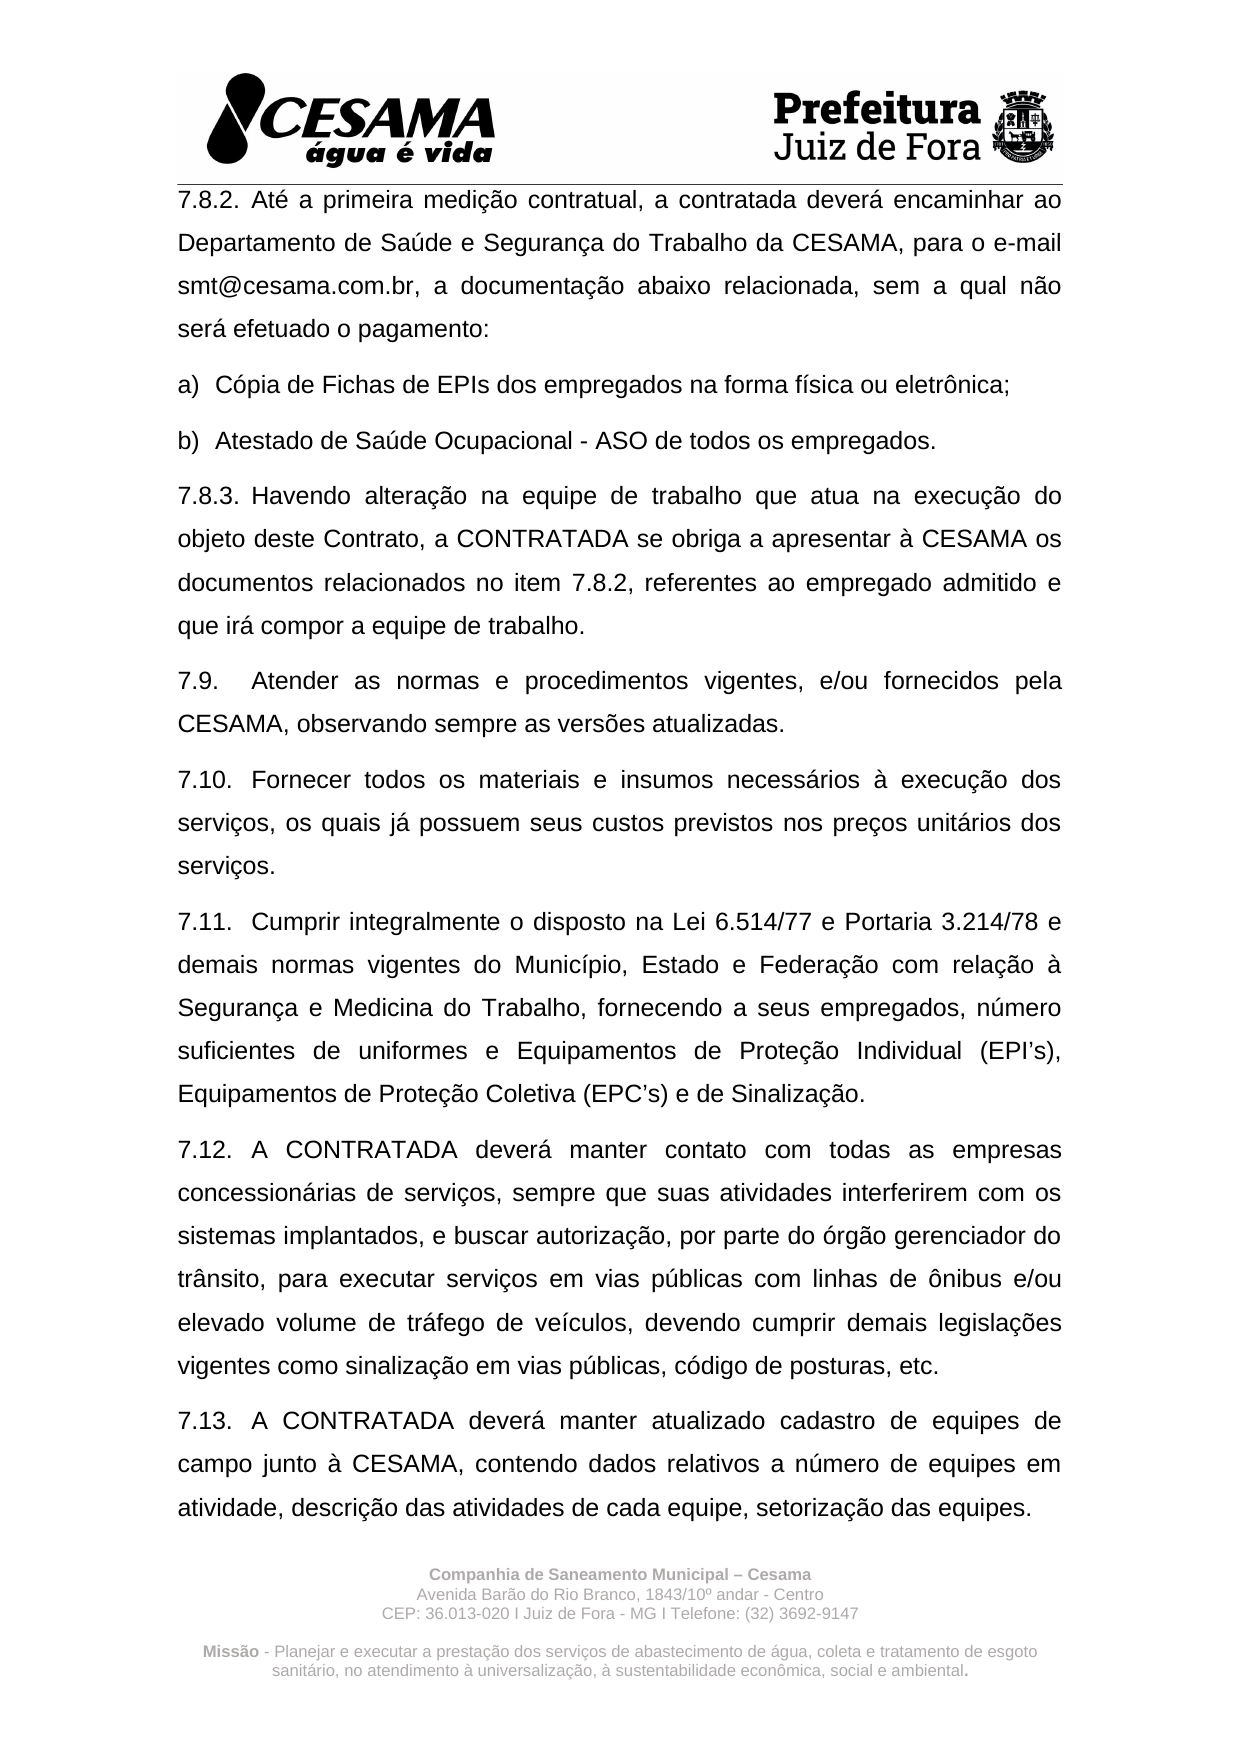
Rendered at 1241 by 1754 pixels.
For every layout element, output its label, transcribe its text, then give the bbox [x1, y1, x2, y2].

subtitle Atender as normas e procedimentos vigentes, e/ou fornecidos pela CESAMA, observando sempre as versões atualizadas. [177, 666, 1063, 738]
subtitle Cumprir integralmente o disposto na Lei 6.514/77 e Portaria 3.214/78 e demais normas vigentes do Município, Estado e Federação com relação à Segurança e Medicina do Trabalho, fornecendo a seus empregados, número suficientes de uniformes e Equipamentos de Proteção Individual (EPI’s), Equipamentos de Proteção Coletiva (EPC’s) e de Sinalização. [177, 907, 1063, 1108]
subtitle A CONTRATADA deverá manter contato com todas as empresas concessionárias de serviços, sempre que suas atividades interferirem com os sistemas implantados, e buscar autorização, por parte do órgão gerenciador do trânsito, para executar serviços em vias públicas com linhas de ônibus e/ou elevado volume de tráfego de veículos, devendo cumprir demais legislações vigentes como sinalização em vias públicas, código de posturas, etc. [177, 1135, 1063, 1379]
picture [177, 73, 1063, 185]
subtitle A CONTRATADA deverá manter atualizado cadastro de equipes de campo junto à CESAMA, contendo dados relativos a número de equipes em atividade, descrição das atividades de cada equipe, setorização das equipes. [177, 1406, 1063, 1521]
subtitle Fornecer todos os materiais e insumos necessários à execução dos serviços, os quais já possuem seus custos previstos nos preços unitários dos serviços. [177, 765, 1063, 880]
subtitle Atestado de Saúde Ocupacional - ASO de todos os empregados. [177, 426, 1063, 454]
subtitle Cópia de Fichas de EPIs dos empregados na forma física ou eletrônica; [177, 370, 1063, 399]
subtitle Havendo alteração na equipe de trabalho que atua na execução do objeto deste Contrato, a CONTRATADA se obriga a apresentar à CESAMA os documentos relacionados no item 7.8.2, referentes ao empregado admitido e que irá compor a equipe de trabalho. [177, 481, 1063, 639]
subtitle Até a primeira medição contratual, a contratada deverá encaminhar ao Departamento de Saúde e Segurança do Trabalho da CESAMA, para o e-mail smt@cesama.com.br, a documentação abaixo relacionada, sem a qual não será efetuado o pagamento: [177, 185, 1063, 343]
